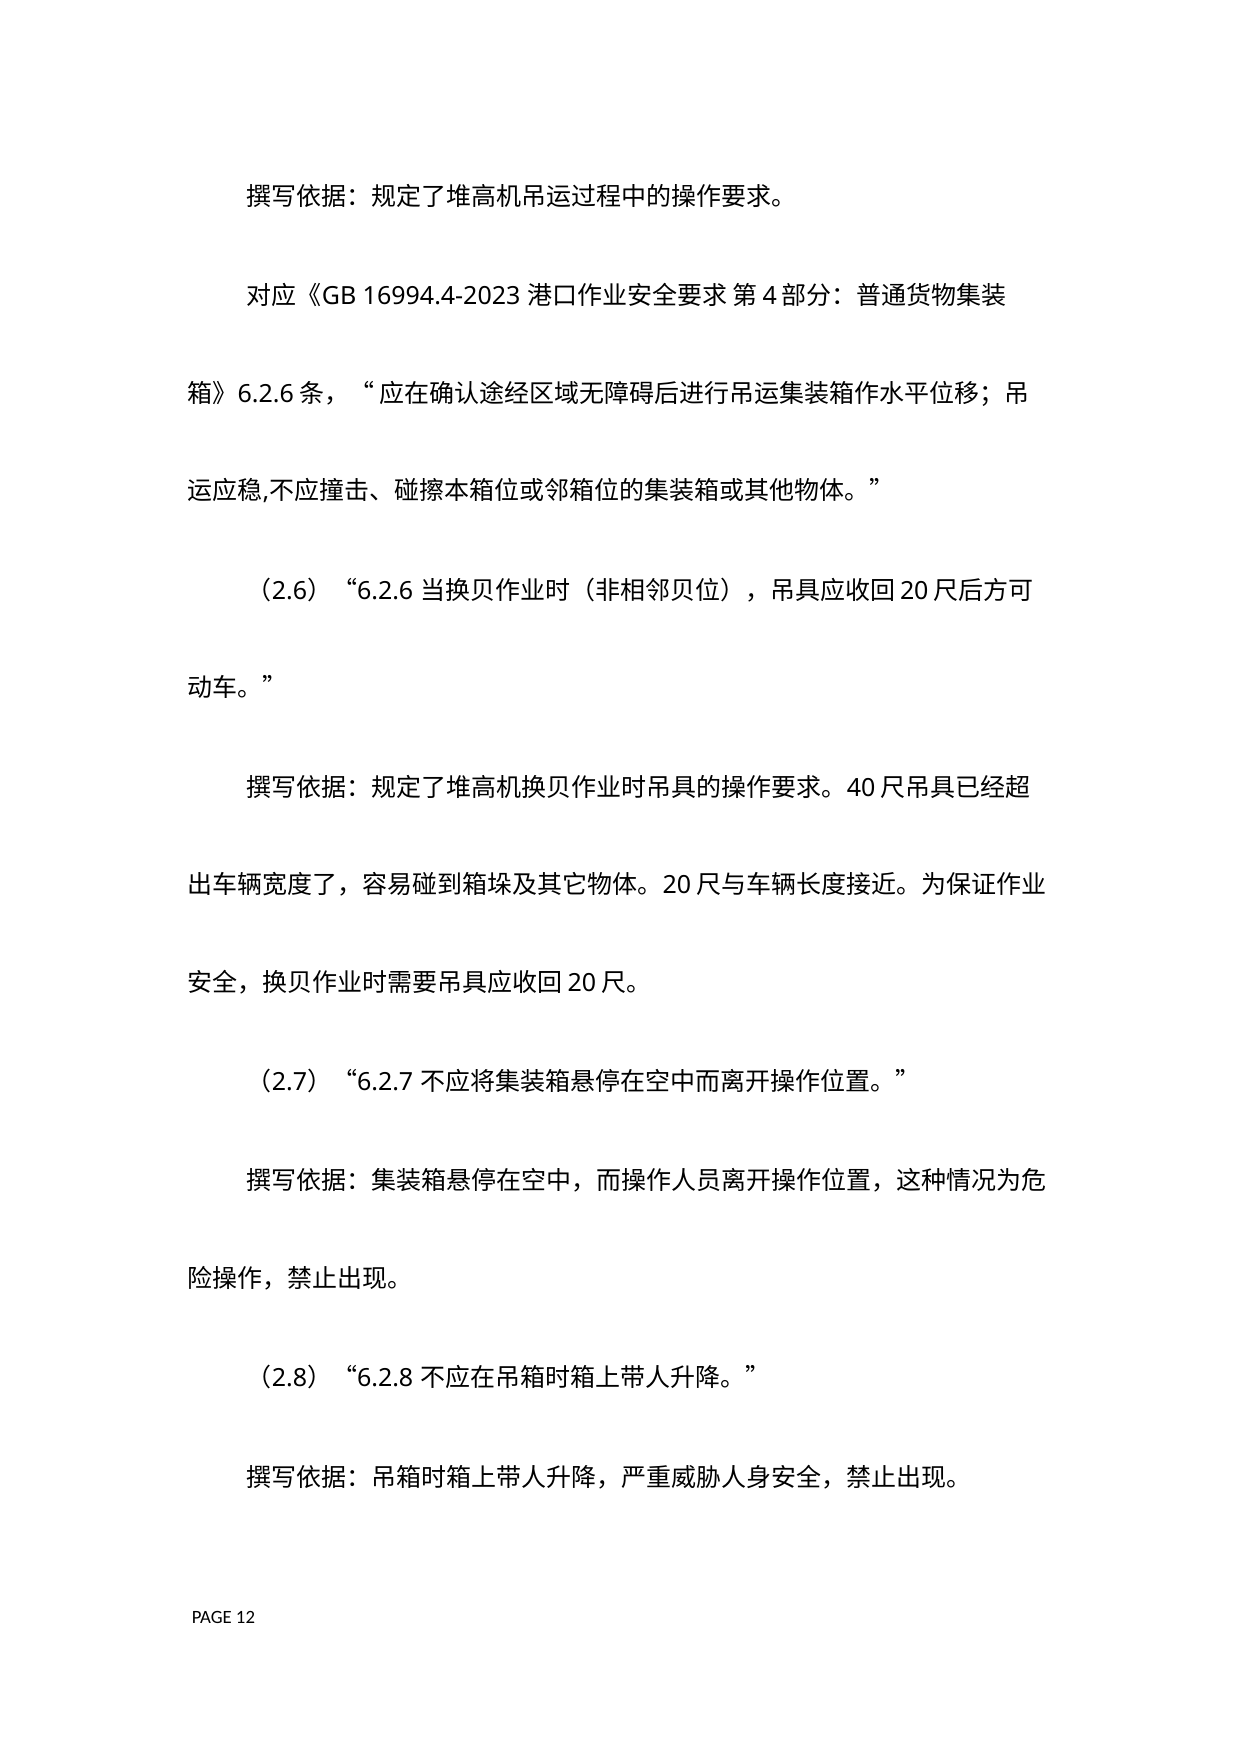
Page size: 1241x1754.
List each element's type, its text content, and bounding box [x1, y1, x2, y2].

text （2.8）“6.2.8 不应在吊箱时箱上带人升降。” [187, 1343, 1053, 1408]
text 撰写依据：规定了堆高机换贝作业时吊具的操作要求。40尺吊具已经超出车辆宽度了，容易碰到箱垛及其它物体。20尺与车辆长度接近。为保证作业安全，换贝作业时需要吊具应收回20尺。 [187, 753, 1053, 1013]
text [187, 261, 1053, 521]
text 撰写依据：集装箱悬停在空中，而操作人员离开操作位置，这种情况为危险操作，禁止出现。 [187, 1146, 1053, 1309]
text （2.7）“6.2.7 不应将集装箱悬停在空中而离开操作位置。” [187, 1047, 1053, 1112]
text 撰写依据：规定了堆高机吊运过程中的操作要求。 [187, 162, 1053, 227]
text （2.6）“6.2.6 当换贝作业时（非相邻贝位），吊具应收回20尺后方可动车。” [187, 556, 1053, 718]
text 撰写依据：吊箱时箱上带人升降，严重威胁人身安全，禁止出现。 [187, 1443, 1053, 1508]
